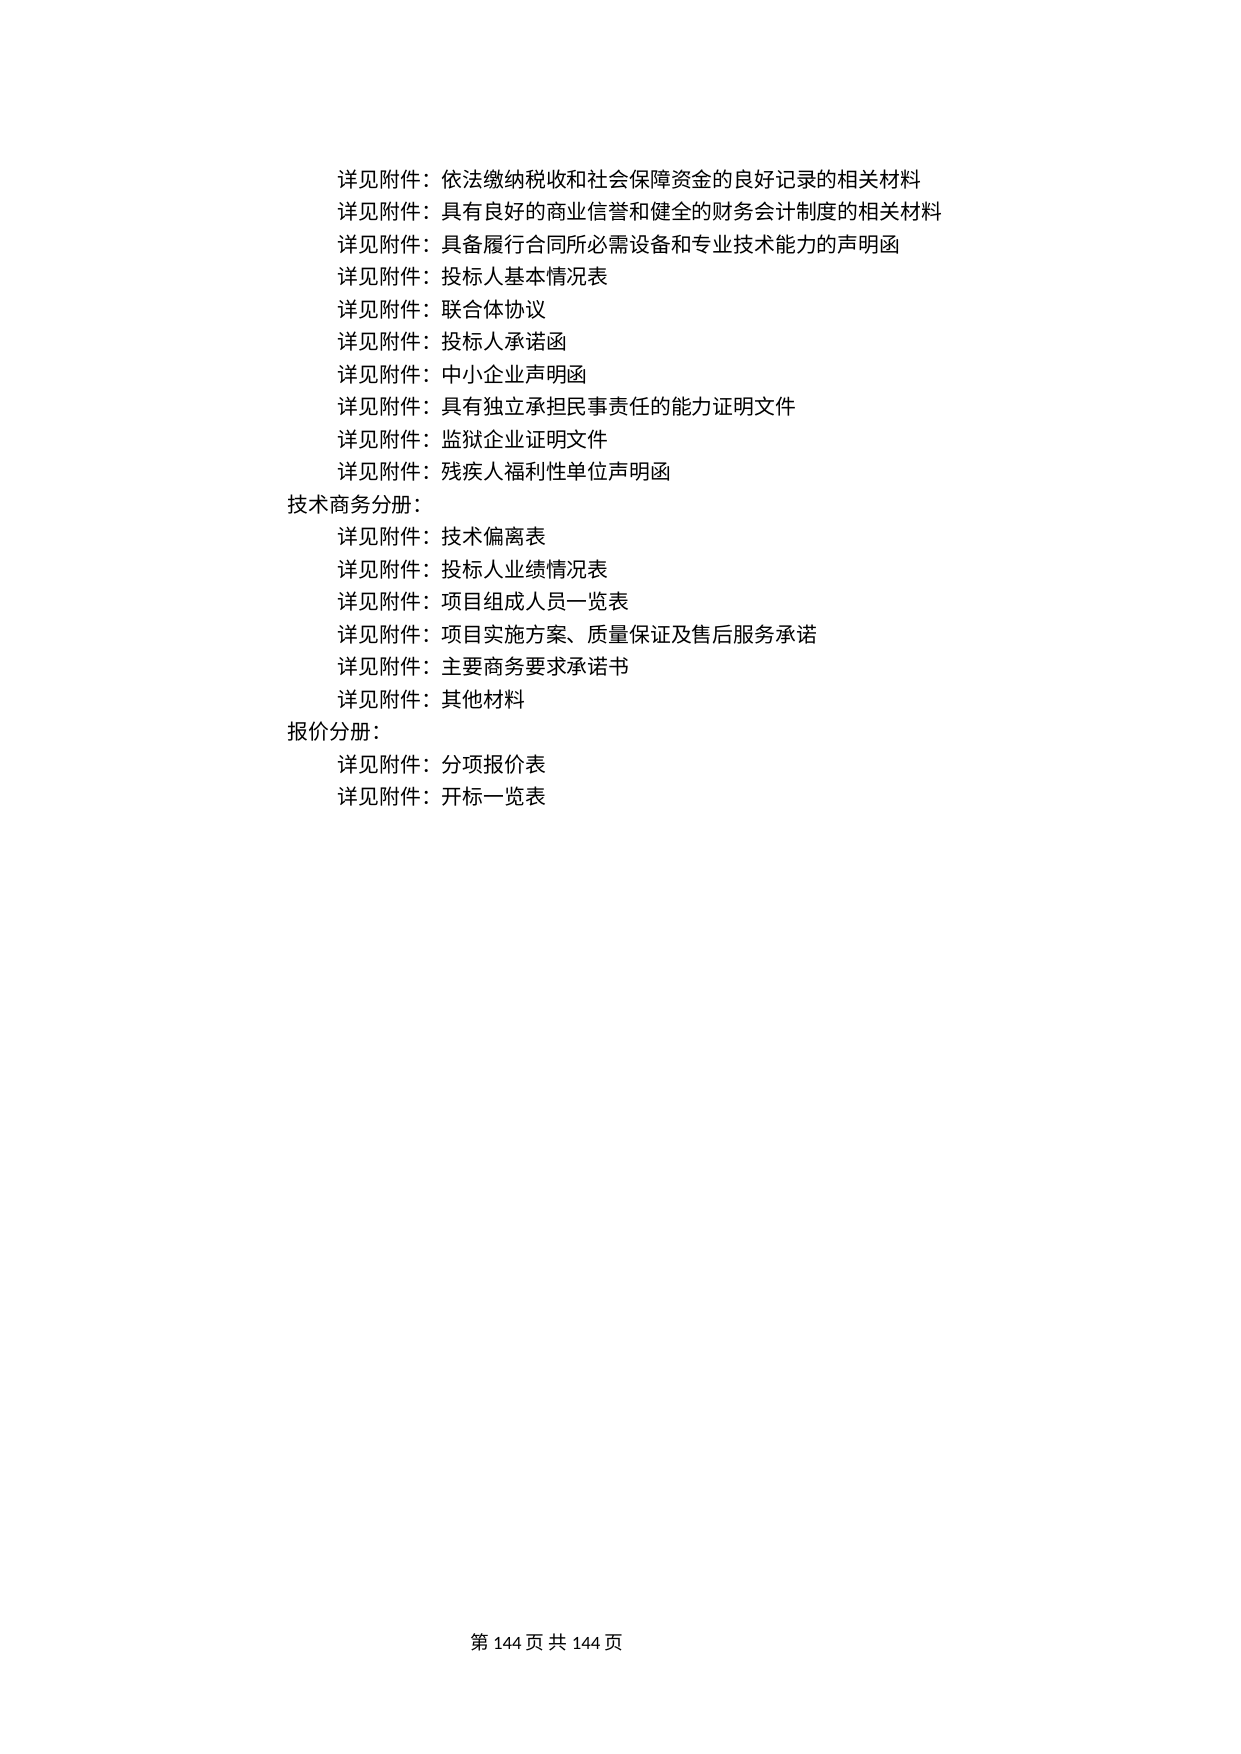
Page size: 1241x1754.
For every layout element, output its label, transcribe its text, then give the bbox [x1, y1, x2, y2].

text 详见附件：开标一览表 [187, 779, 1053, 812]
text 详见附件：联合体协议 [187, 292, 1053, 324]
text 详见附件：项目实施方案、质量保证及售后服务承诺 [187, 617, 1053, 649]
text 详见附件：投标人业绩情况表 [187, 552, 1053, 584]
text 详见附件：具有独立承担民事责任的能力证明文件 [187, 389, 1053, 422]
text 详见附件：中小企业声明函 [187, 357, 1053, 389]
text 详见附件：其他材料 [187, 682, 1053, 714]
text 详见附件：具有良好的商业信誉和健全的财务会计制度的相关材料 [187, 194, 1053, 227]
text 详见附件：投标人基本情况表 [187, 259, 1053, 292]
text 详见附件：分项报价表 [187, 747, 1053, 779]
text 详见附件：具备履行合同所必需设备和专业技术能力的声明函 [187, 227, 1053, 259]
text 详见附件：残疾人福利性单位声明函 [187, 454, 1053, 487]
text 详见附件：监狱企业证明文件 [187, 422, 1053, 454]
text 报价分册： [187, 714, 1053, 747]
text 详见附件：依法缴纳税收和社会保障资金的良好记录的相关材料 [187, 162, 1053, 194]
text 详见附件：项目组成人员一览表 [187, 584, 1053, 617]
text 详见附件：技术偏离表 [187, 519, 1053, 552]
text 技术商务分册： [187, 487, 1053, 519]
text 详见附件：主要商务要求承诺书 [187, 649, 1053, 682]
text 详见附件：投标人承诺函 [187, 324, 1053, 357]
